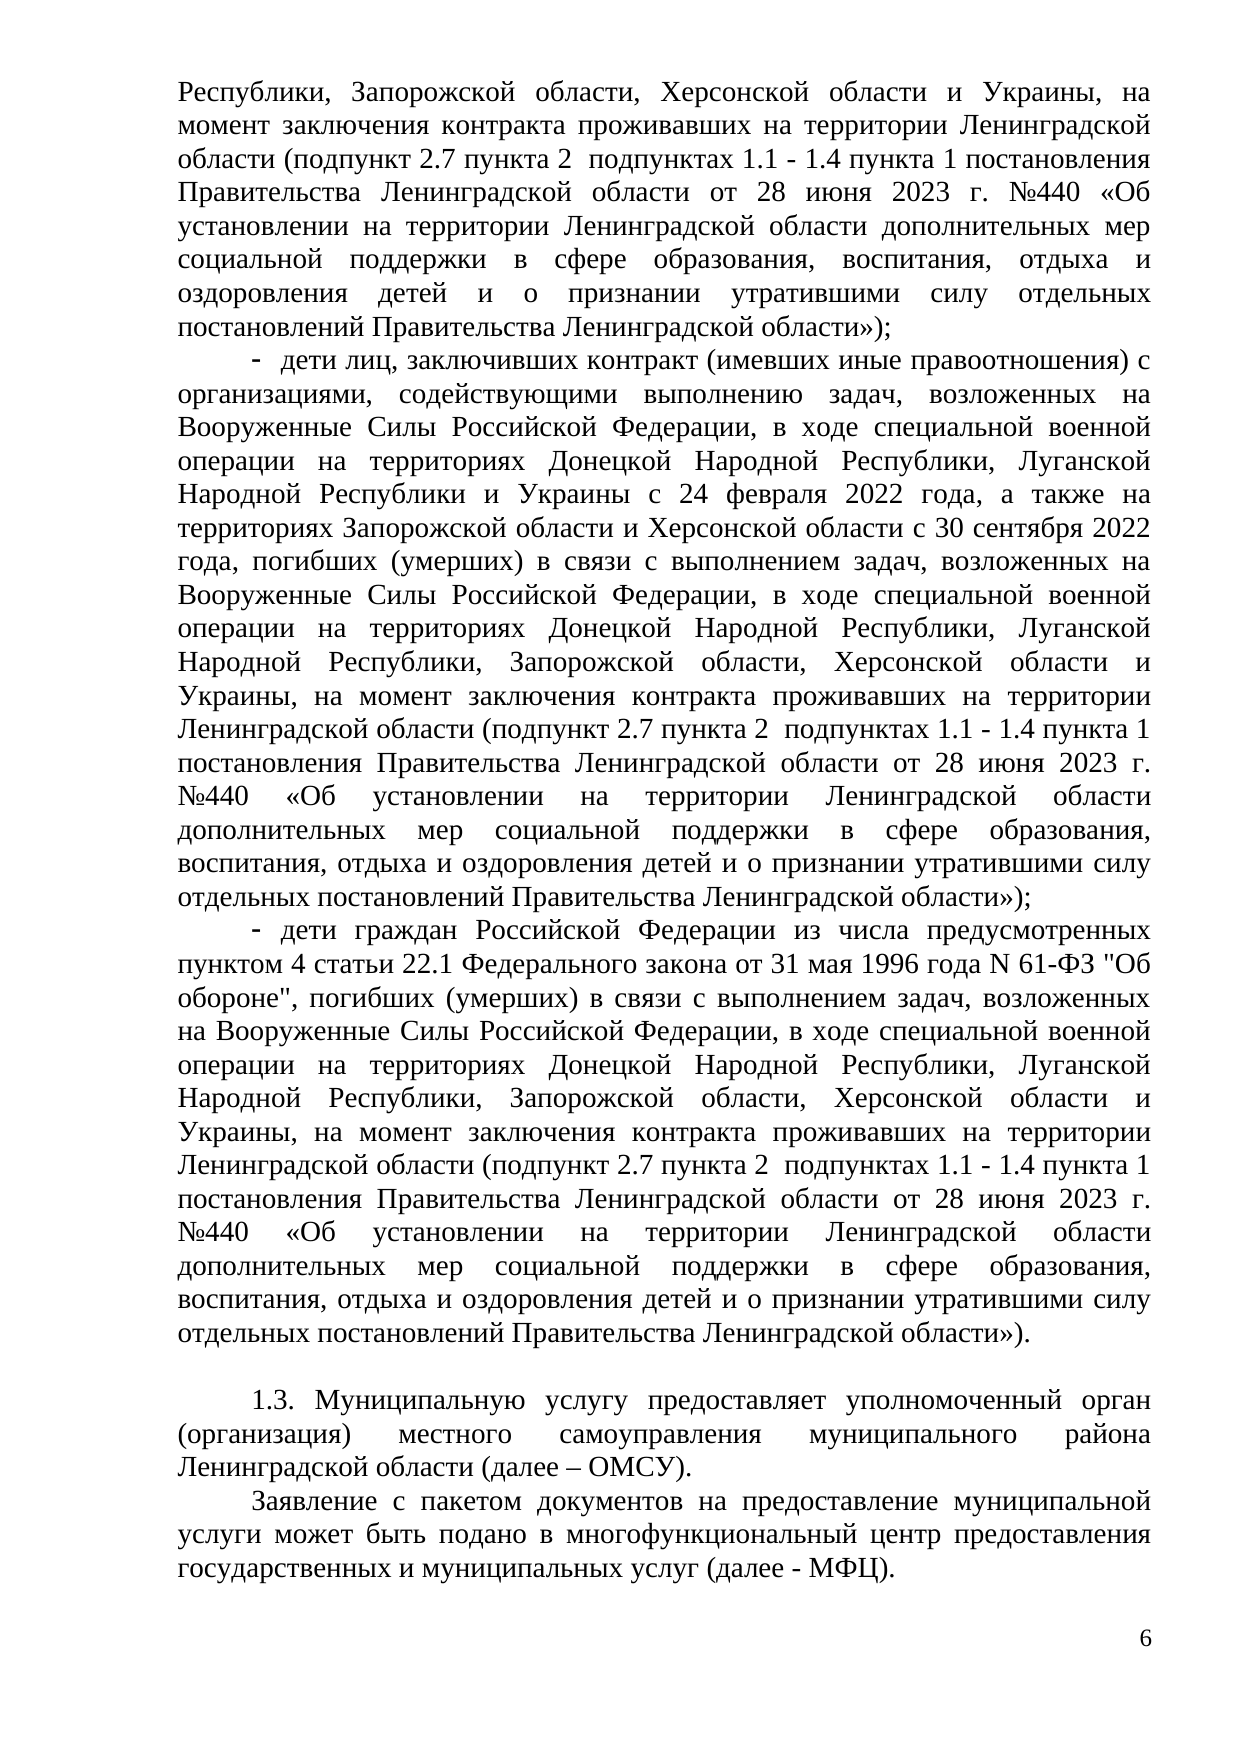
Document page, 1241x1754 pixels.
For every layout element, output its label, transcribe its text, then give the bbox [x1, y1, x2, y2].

list дети граждан Российской Федерации из числа предусмотренных пунктом 4 статьи 22.1 Федерального закона от 31 мая 1996 года N 61-ФЗ "Об обороне", погибших (умерших) в связи с выполнением задач, возложенных на Вооруженные Силы Российской Федерации, в ходе специальной военной операции на территориях Донецкой Народной Республики, Луганской Народной Республики, Запорожской области, Херсонской области и Украины, на момент заключения контракта проживавших на территории Ленинградской области (подпункт 2.7 пункта 2 подпунктах 1.1 - 1.4 пункта 1 постановления Правительства Ленинградской области от 28 июня 2023 г. №440 «Об установлении на территории Ленинградской области дополнительных мер социальной поддержки в сфере образования, воспитания, отдыха и оздоровления детей и о признании утратившими силу отдельных постановлений Правительства Ленинградской области»). [177, 912, 1152, 1349]
text 1.3. Муниципальную услугу предоставляет уполномоченный орган (организация) местного самоуправления муниципального района Ленинградской области (далее – ОМСУ). [177, 1382, 1152, 1483]
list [177, 74, 1152, 342]
list дети лиц, заключивших контракт (имевших иные правоотношения) с организациями, содействующими выполнению задач, возложенных на Вооруженные Силы Российской Федерации, в ходе специальной военной операции на территориях Донецкой Народной Республики, Луганской Народной Республики и Украины с 24 февраля 2022 года, а также на территориях Запорожской области и Херсонской области с 30 сентября 2022 года, погибших (умерших) в связи с выполнением задач, возложенных на Вооруженные Силы Российской Федерации, в ходе специальной военной операции на территориях Донецкой Народной Республики, Луганской Народной Республики, Запорожской области, Херсонской области и Украины, на момент заключения контракта проживавших на территории Ленинградской области (подпункт 2.7 пункта 2 подпунктах 1.1 - 1.4 пункта 1 постановления Правительства Ленинградской области от 28 июня 2023 г. №440 «Об установлении на территории Ленинградской области дополнительных мер социальной поддержки в сфере образования, воспитания, отдыха и оздоровления детей и о признании утратившими силу отдельных постановлений Правительства Ленинградской области»); [177, 342, 1152, 912]
text Заявление с пакетом документов на предоставление муниципальной услуги может быть подано в многофункциональный центр предоставления государственных и муниципальных услуг (далее - МФЦ). [177, 1483, 1152, 1583]
